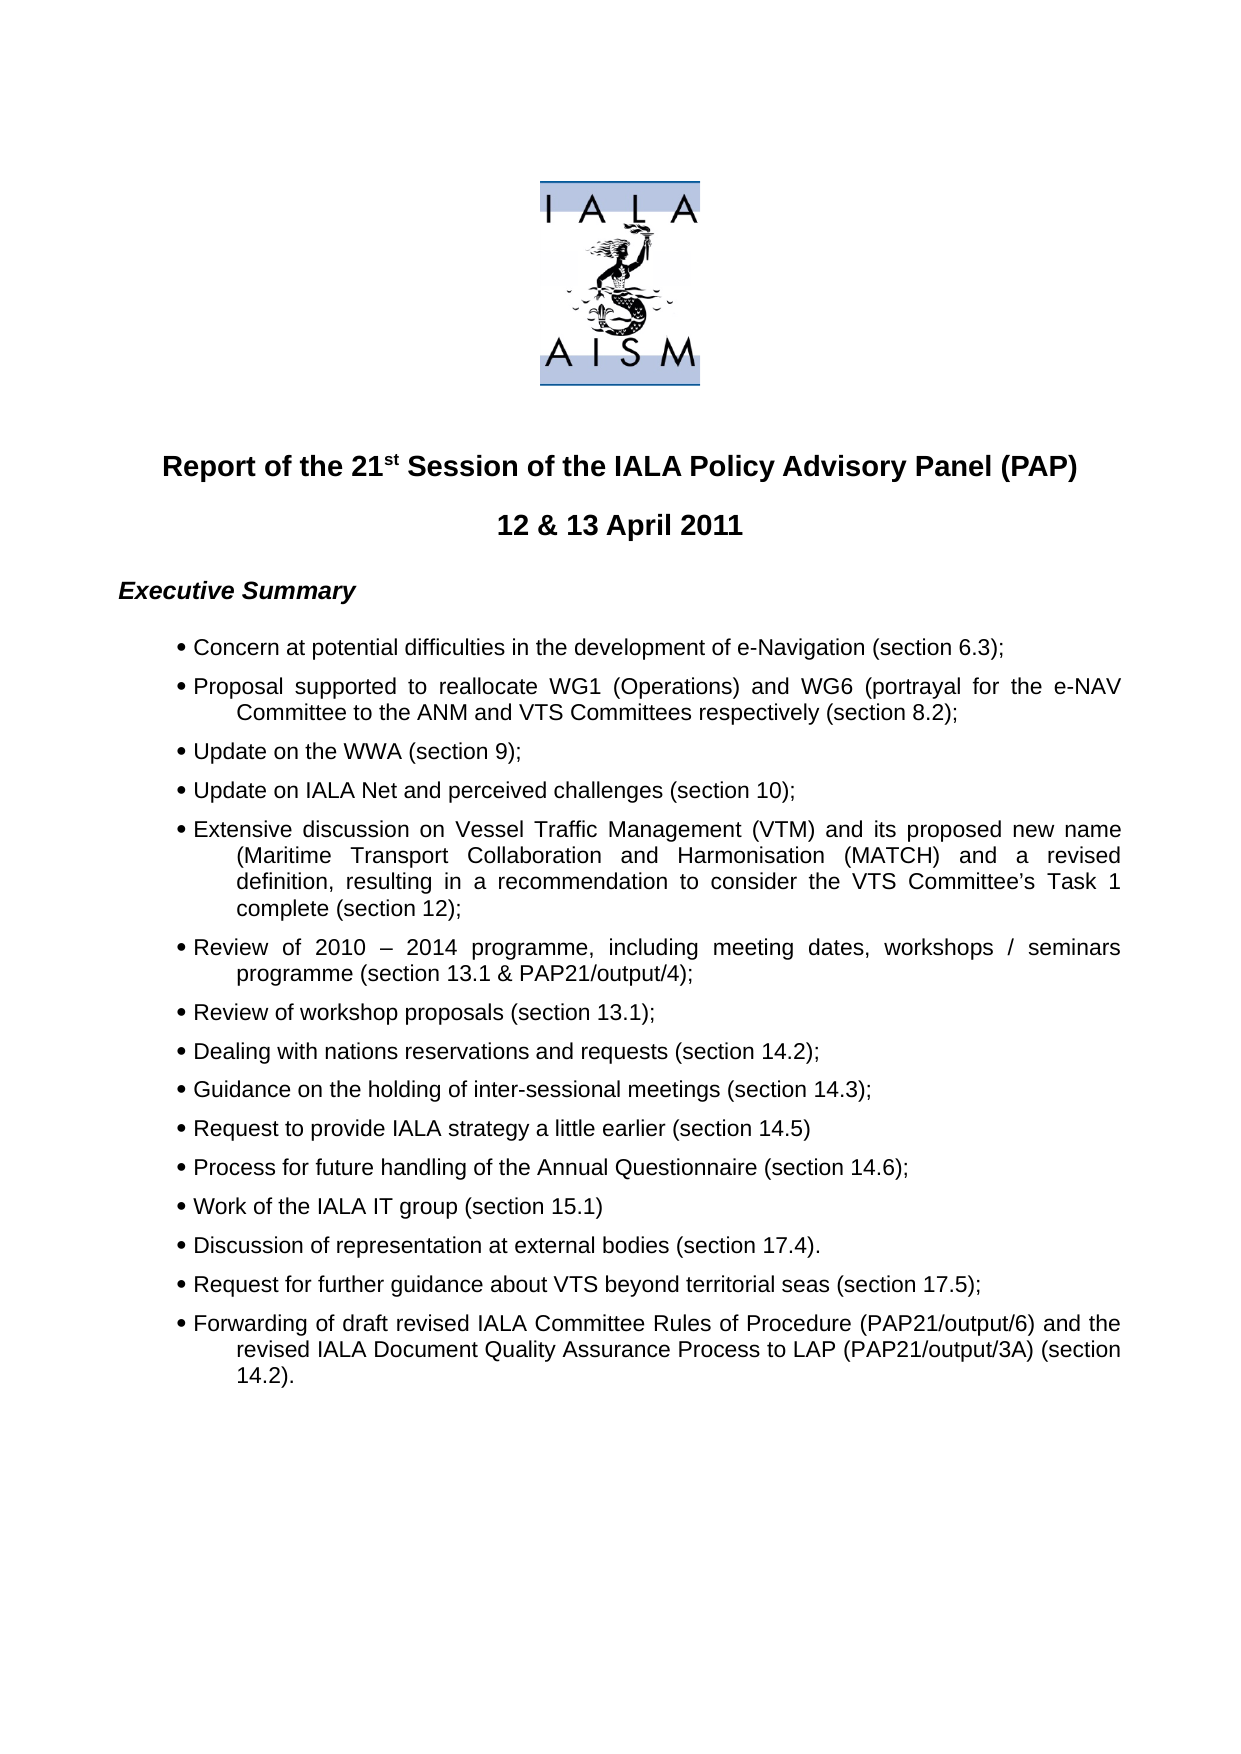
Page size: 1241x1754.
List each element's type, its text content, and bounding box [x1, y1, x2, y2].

text Update on the WWA (section 9); [177, 738, 1122, 764]
text Request to provide IALA strategy a little earlier (section 14.5) [177, 1115, 1122, 1142]
text Work of the IALA IT group (section 15.1) [177, 1193, 1122, 1219]
text Request for further guidance about VTS beyond territorial seas (section 17.5); [177, 1271, 1122, 1297]
title Report of the 21st Session of the IALA Policy Advisory Panel (PAP) [118, 449, 1122, 483]
text Guidance on the holding of inter-sessional meetings (section 14.3); [177, 1076, 1122, 1103]
title 12 & 13 April 2011 [118, 508, 1122, 541]
text Extensive discussion on Vessel Traffic Management (VTM) and its proposed new name (Maritime Transport Collaboration and Harmonisation (MATCH) and a revised definition, resulting in a recommendation to consider the VTS Committee’s Task 1 complete (section 12); [177, 816, 1122, 921]
text Review of 2010 – 2014 programme, including meeting dates, workshops / seminars programme (section 13.1 & PAP21/output/4); [177, 933, 1122, 986]
text Proposal supported to reallocate WG1 (Operations) and WG6 (portrayal for the e-NAV Committee to the ANM and VTS Committees respectively (section 8.2); [177, 673, 1122, 725]
picture [540, 181, 700, 386]
text Review of workshop proposals (section 13.1); [177, 999, 1122, 1025]
text Discussion of representation at external bodies (section 17.4). [177, 1232, 1122, 1258]
text Executive Summary [118, 576, 1122, 605]
text Dealing with nations reservations and requests (section 14.2); [177, 1038, 1122, 1064]
text Concern at potential difficulties in the development of e-Navigation (section 6.3); [177, 634, 1122, 660]
text Forwarding of draft revised IALA Committee Rules of Procedure (PAP21/output/6) and the revised IALA Document Quality Assurance Process to LAP (PAP21/output/3A) (section 14.2). [177, 1309, 1122, 1389]
text Process for future handling of the Annual Questionnaire (section 14.6); [177, 1154, 1122, 1181]
text Update on IALA Net and perceived challenges (section 10); [177, 777, 1122, 803]
